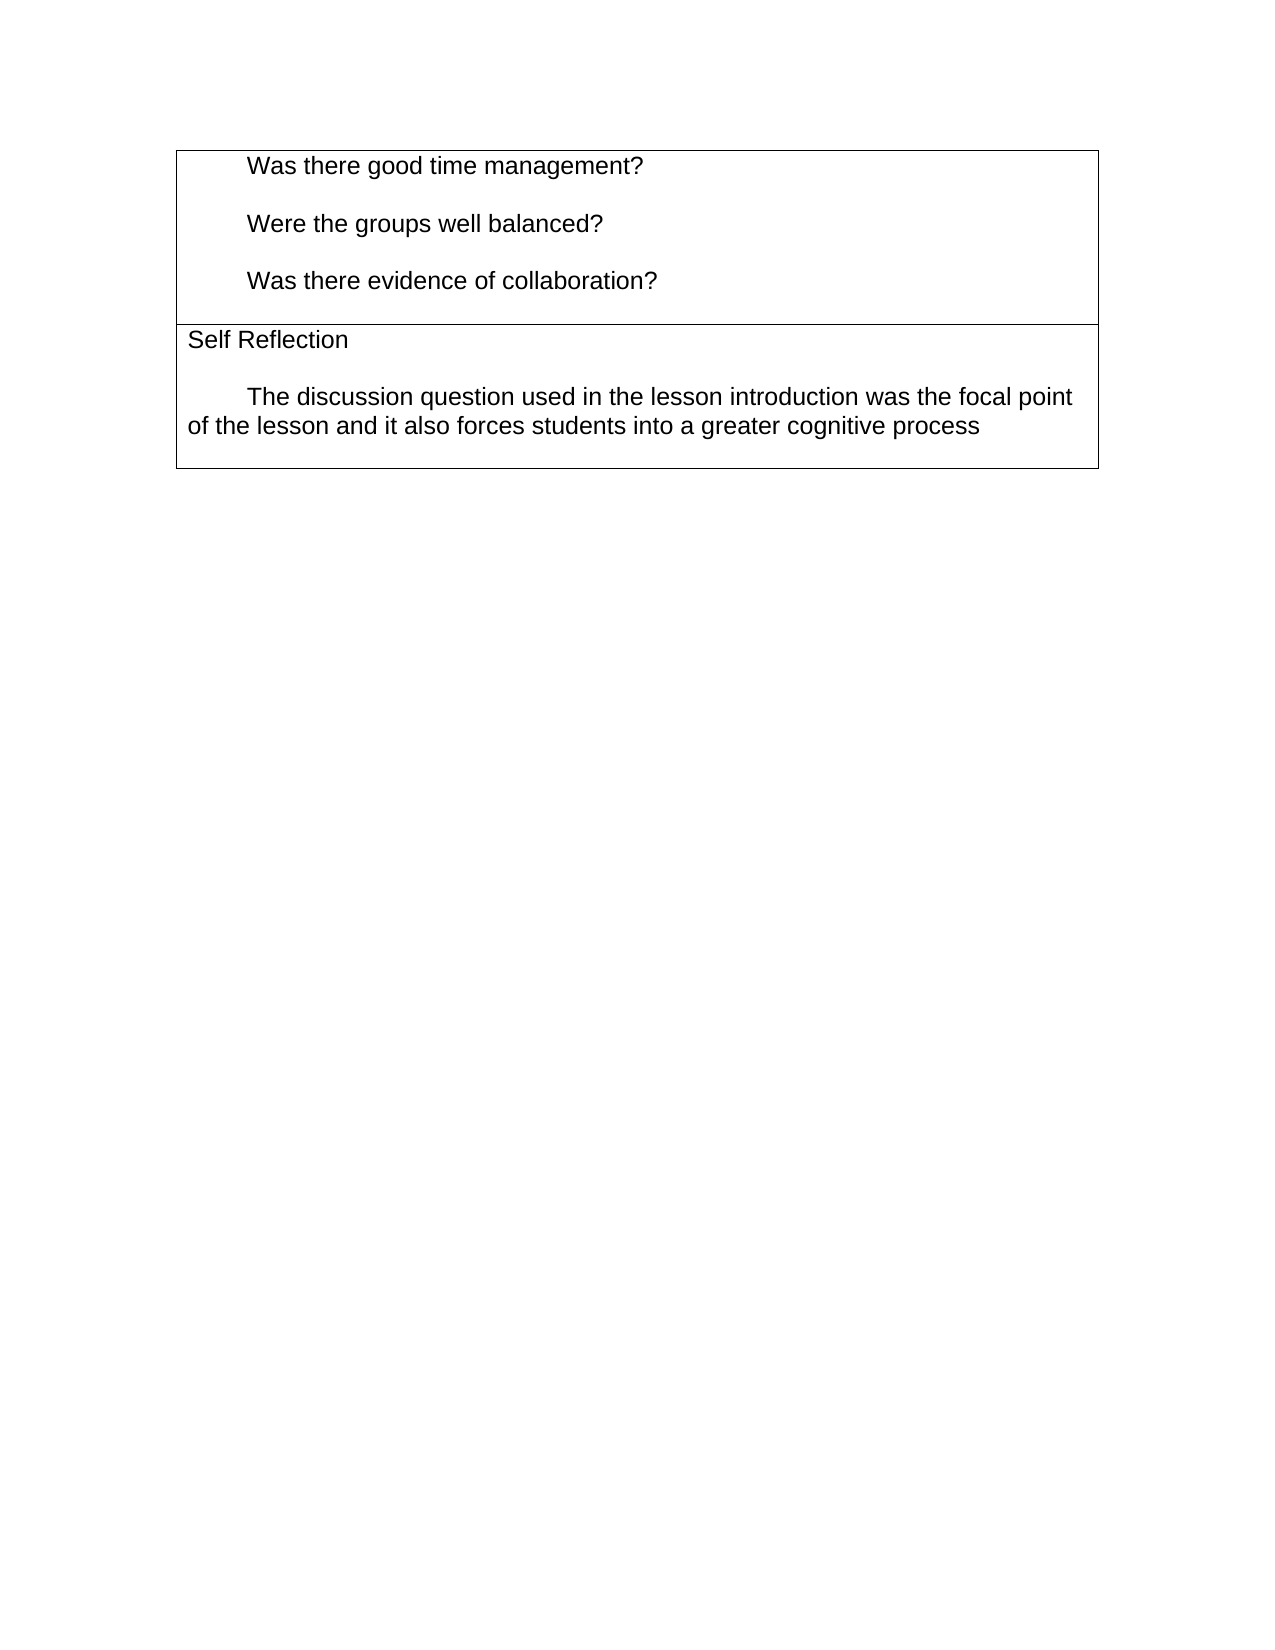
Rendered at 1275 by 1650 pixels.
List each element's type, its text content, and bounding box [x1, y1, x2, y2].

table_cell Self Reflection The discussion question used in the lesson introduction was the focal point of the lesson and it also forces students into a greater cognitive process [177, 325, 1098, 468]
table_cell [177, 151, 1098, 323]
